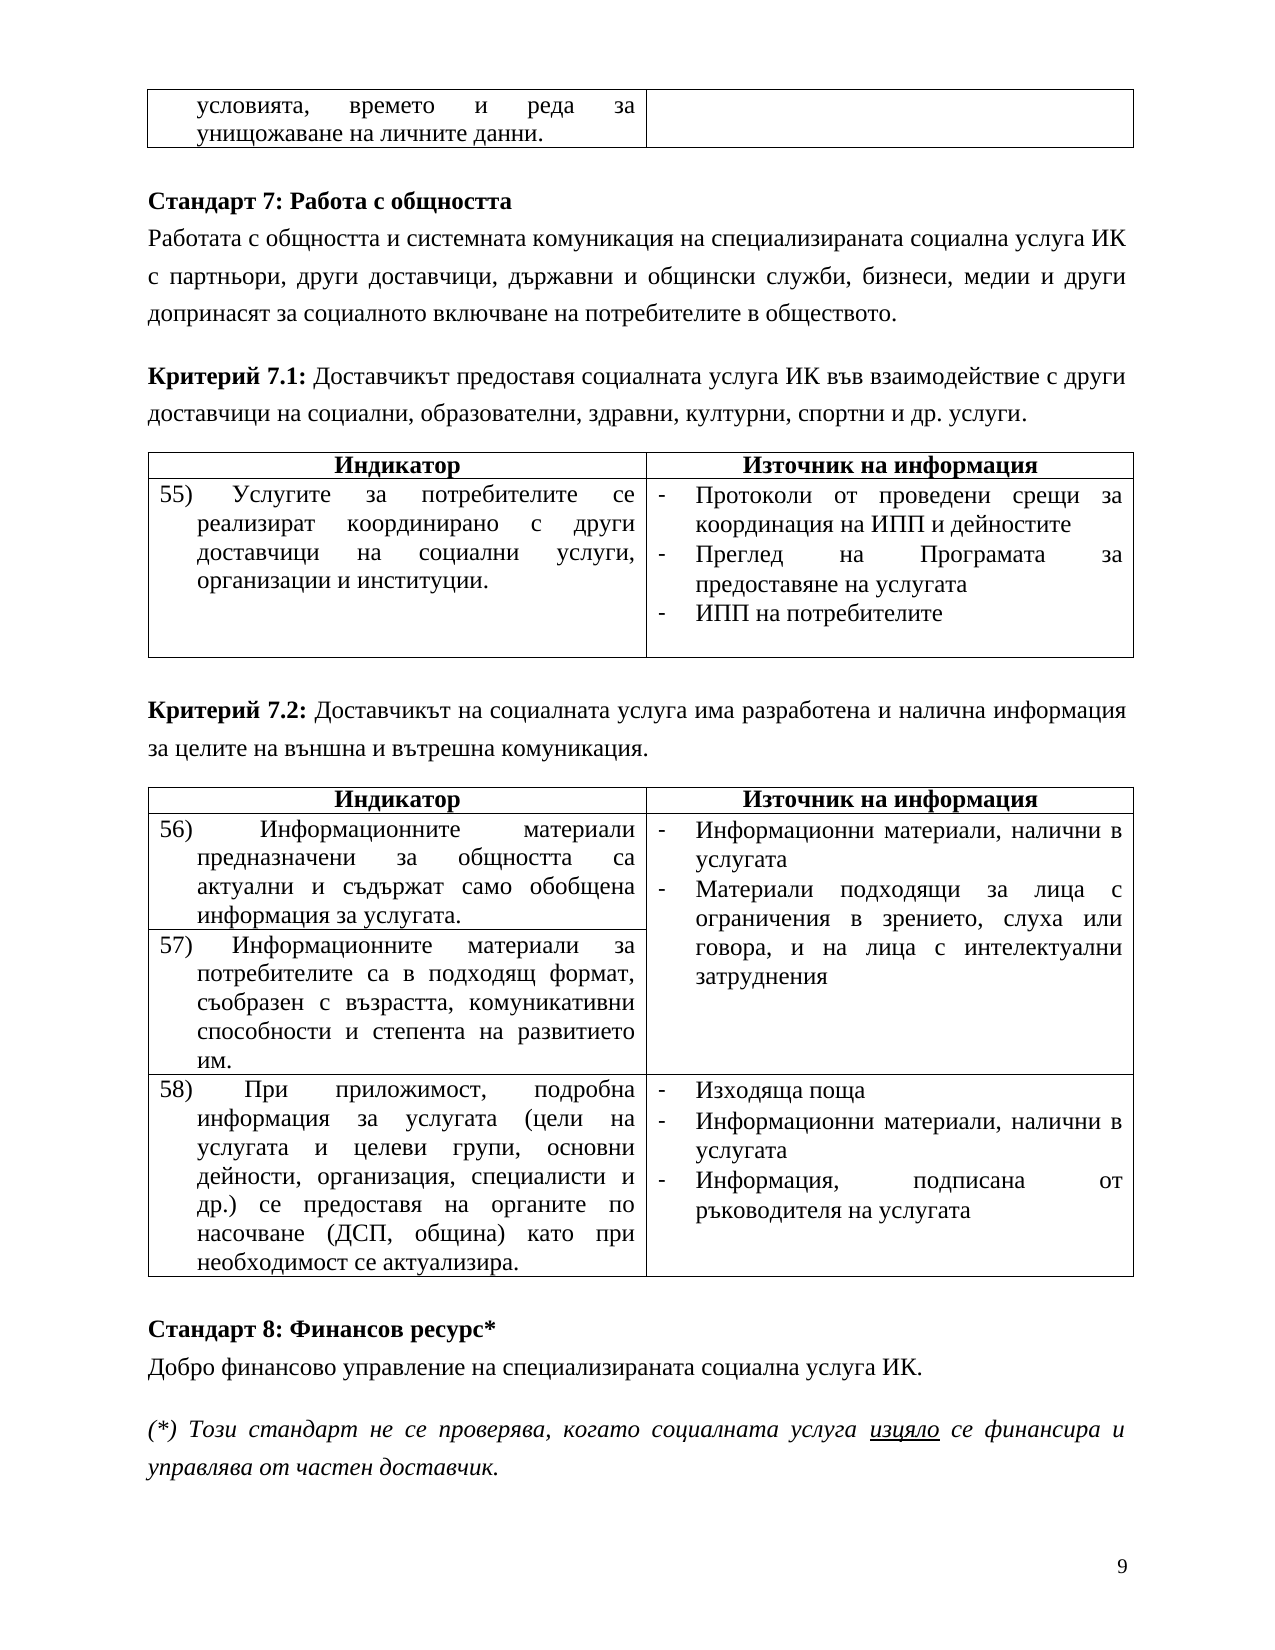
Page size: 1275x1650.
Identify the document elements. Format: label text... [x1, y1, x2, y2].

table_header Индикатор [149, 453, 646, 478]
table_cell Информационните материали за потребителите са в подходящ формат, съобразен с възрастта, комуникативни способности и степента на развитието им. [149, 930, 646, 1073]
table_cell Информационните материали предназначени за общността са актуални и съдържат само обобщена информация за услугата. [149, 814, 646, 929]
table_cell При приложимост, подробна информация за услугата (цели на услугата и целеви групи, основни дейности, организация, специалисти и др.) се предоставя на органите по насочване (ДСП, община) като при необходимост се актуализира. [149, 1075, 646, 1276]
table_cell Изходяща поща Информационни материали, налични в услугата Информация, подписана от ръководителя на услугата [647, 1075, 1133, 1276]
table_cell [148, 90, 646, 147]
text Стандарт 8: Финансов ресурс* [148, 1306, 1127, 1343]
text Критерий 7.2: Доставчикът на социалната услуга има разработена и налична информация за целите на външна и вътрешна комуникация. [148, 687, 1127, 762]
table_cell Информационни материали, налични в услугата Материали подходящи за лица с ограничения в зрението, слуха или говора, и на лица с интелектуални затруднения [647, 814, 1133, 1073]
table_header Индикатор [149, 788, 646, 813]
text Работата с общността и системната комуникация на специализираната социална услуга ИК с партньори, други доставчици, държавни и общински служби, бизнеси, медии и други допринасят за социалното включване на потребителите в обществото. [148, 214, 1127, 327]
table_cell Протоколи от проведени срещи за координация на ИПП и дейностите Преглед на Програмата за предоставяне на услугата ИПП на потребителите [647, 479, 1133, 657]
text Стандарт 7: Работа с общността [148, 177, 1127, 214]
table_cell Услугите за потребителите се реализират координирано с други доставчици на социални услуги, организации и институции. [149, 479, 646, 657]
table_header Източник на информация [647, 453, 1133, 478]
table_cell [647, 90, 1133, 147]
text (*) Този стандарт не се проверява, когато социалната услуга изцяло се финансира и управлява от частен доставчик. [148, 1406, 1127, 1481]
table_header Източник на информация [647, 788, 1133, 813]
text Критерий 7.1: Доставчикът предоставя социалната услуга ИК във взаимодействие с други доставчици на социални, образователни, здравни, културни, спортни и др. услуги. [148, 352, 1127, 427]
text Добро финансово управление на специализираната социална услуга ИК. [148, 1343, 1127, 1381]
